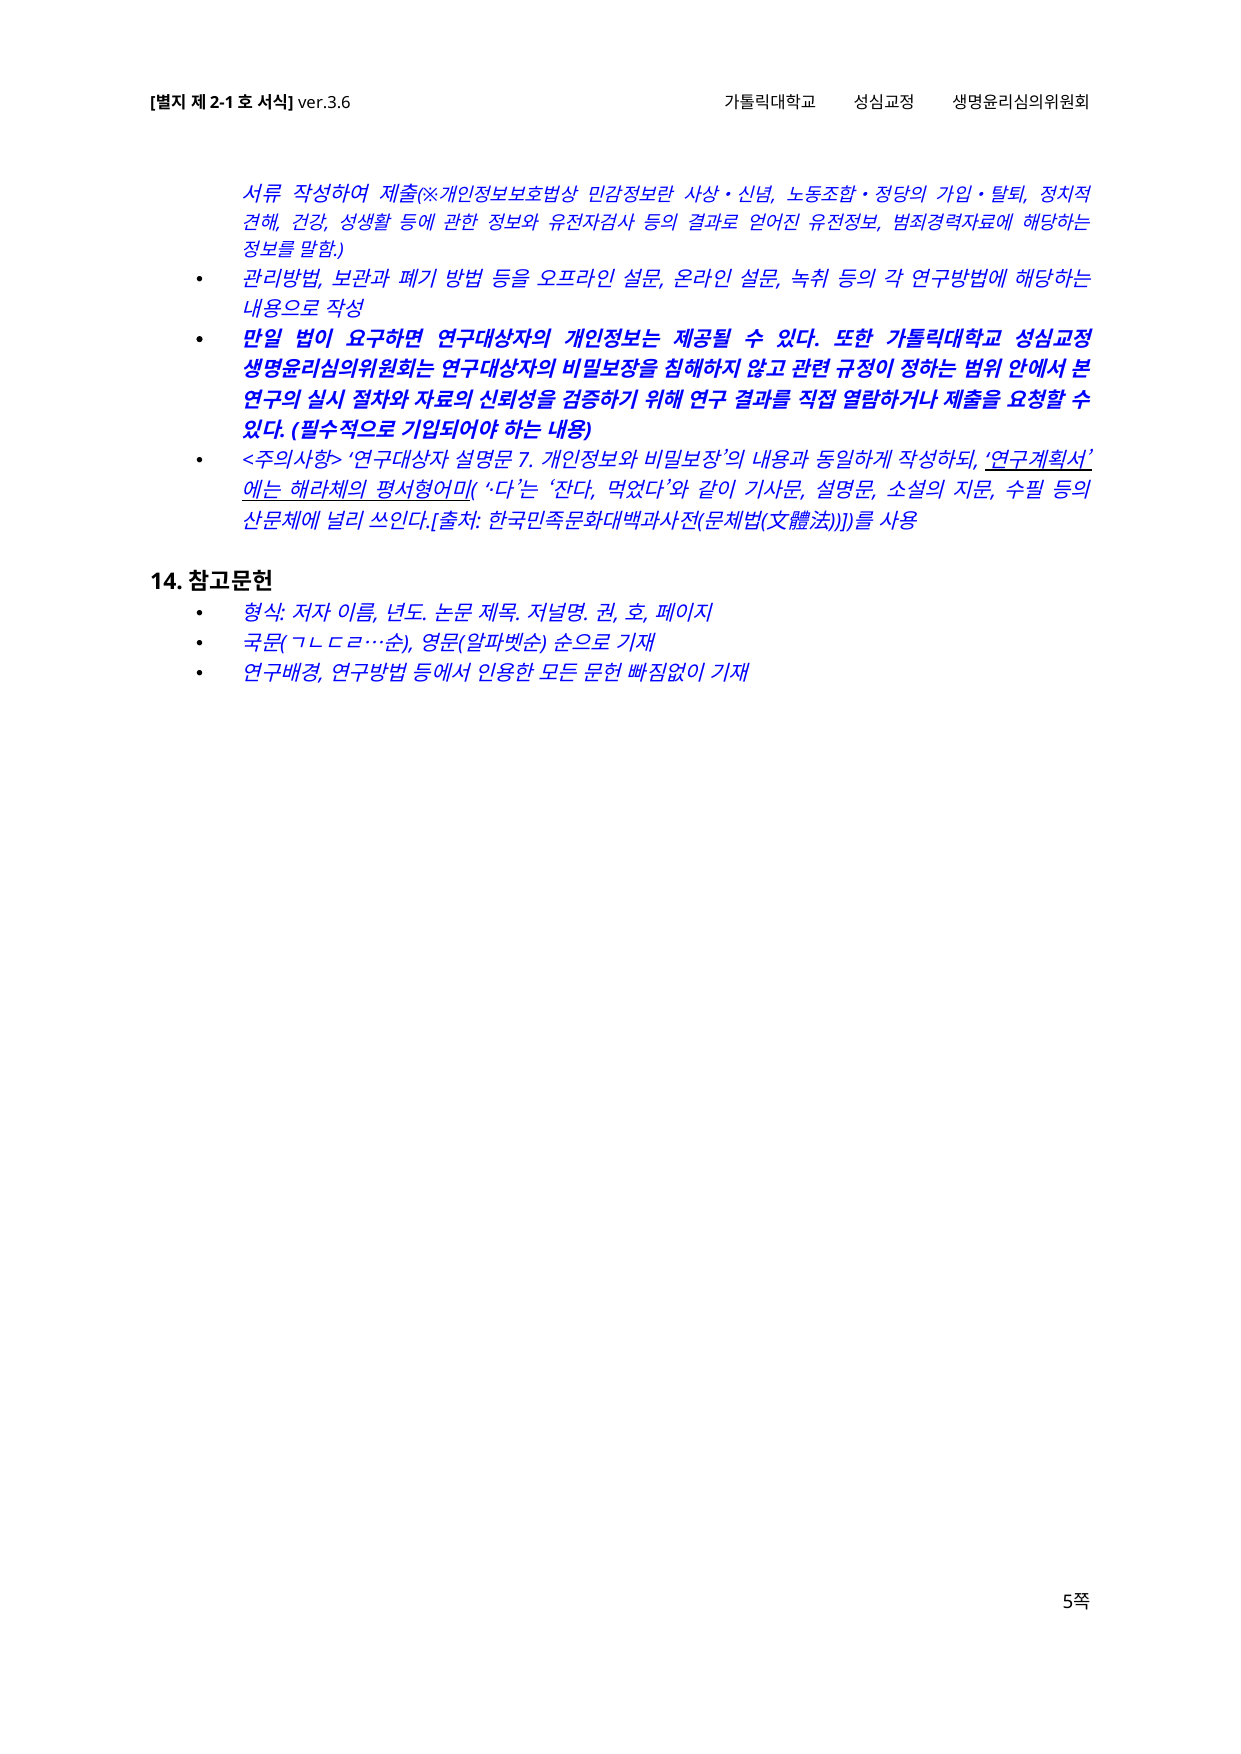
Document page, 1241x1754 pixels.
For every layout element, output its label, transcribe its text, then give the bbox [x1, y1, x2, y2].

list 관리방법, 보관과 폐기 방법 등을 오프라인 설문, 온라인 설문, 녹취 등의 각 연구방법에 해당하는 내용으로 작성 [196, 262, 1090, 322]
list 연구배경, 연구방법 등에서 인용한 모든 문헌 빠짐없이 기재 [196, 657, 1090, 687]
list 만일 법이 요구하면 연구대상자의 개인정보는 제공될 수 있다. 또한 가톨릭대학교 성심교정 생명윤리심의위원회는 연구대상자의 비밀보장을 침해하지 않고 관련 규정이 정하는 범위 안에서 본 연구의 실시 절차와 자료의 신뢰성을 검증하기 위해 연구 결과를 직접 열람하거나 제출을 요청할 수 있다. (필수적으로 기입되어야 하는 내용) [196, 322, 1090, 443]
list 국문(ㄱㄴㄷㄹ…순), 영문(알파벳순) 순으로 기재 [196, 626, 1090, 657]
list 형식: 저자 이름, 년도. 논문 제목. 저널명. 권, 호, 페이지 [196, 596, 1090, 626]
text 14. 참고문헌 [150, 563, 1090, 596]
list <주의사항> ‘연구대상자 설명문 7. 개인정보와 비밀보장’의 내용과 동일하게 작성하되, ‘연구계획서’에는 해라체의 평서형어미( ‘·다’는 ‘잔다, 먹었다’와 같이 기사문, 설명문, 소설의 지문, 수필 등의 산문체에 널리 쓰인다.[출처: 한국민족문화대백과사전(문체법(文體法))])를 사용 [196, 443, 1090, 534]
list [196, 177, 1090, 262]
